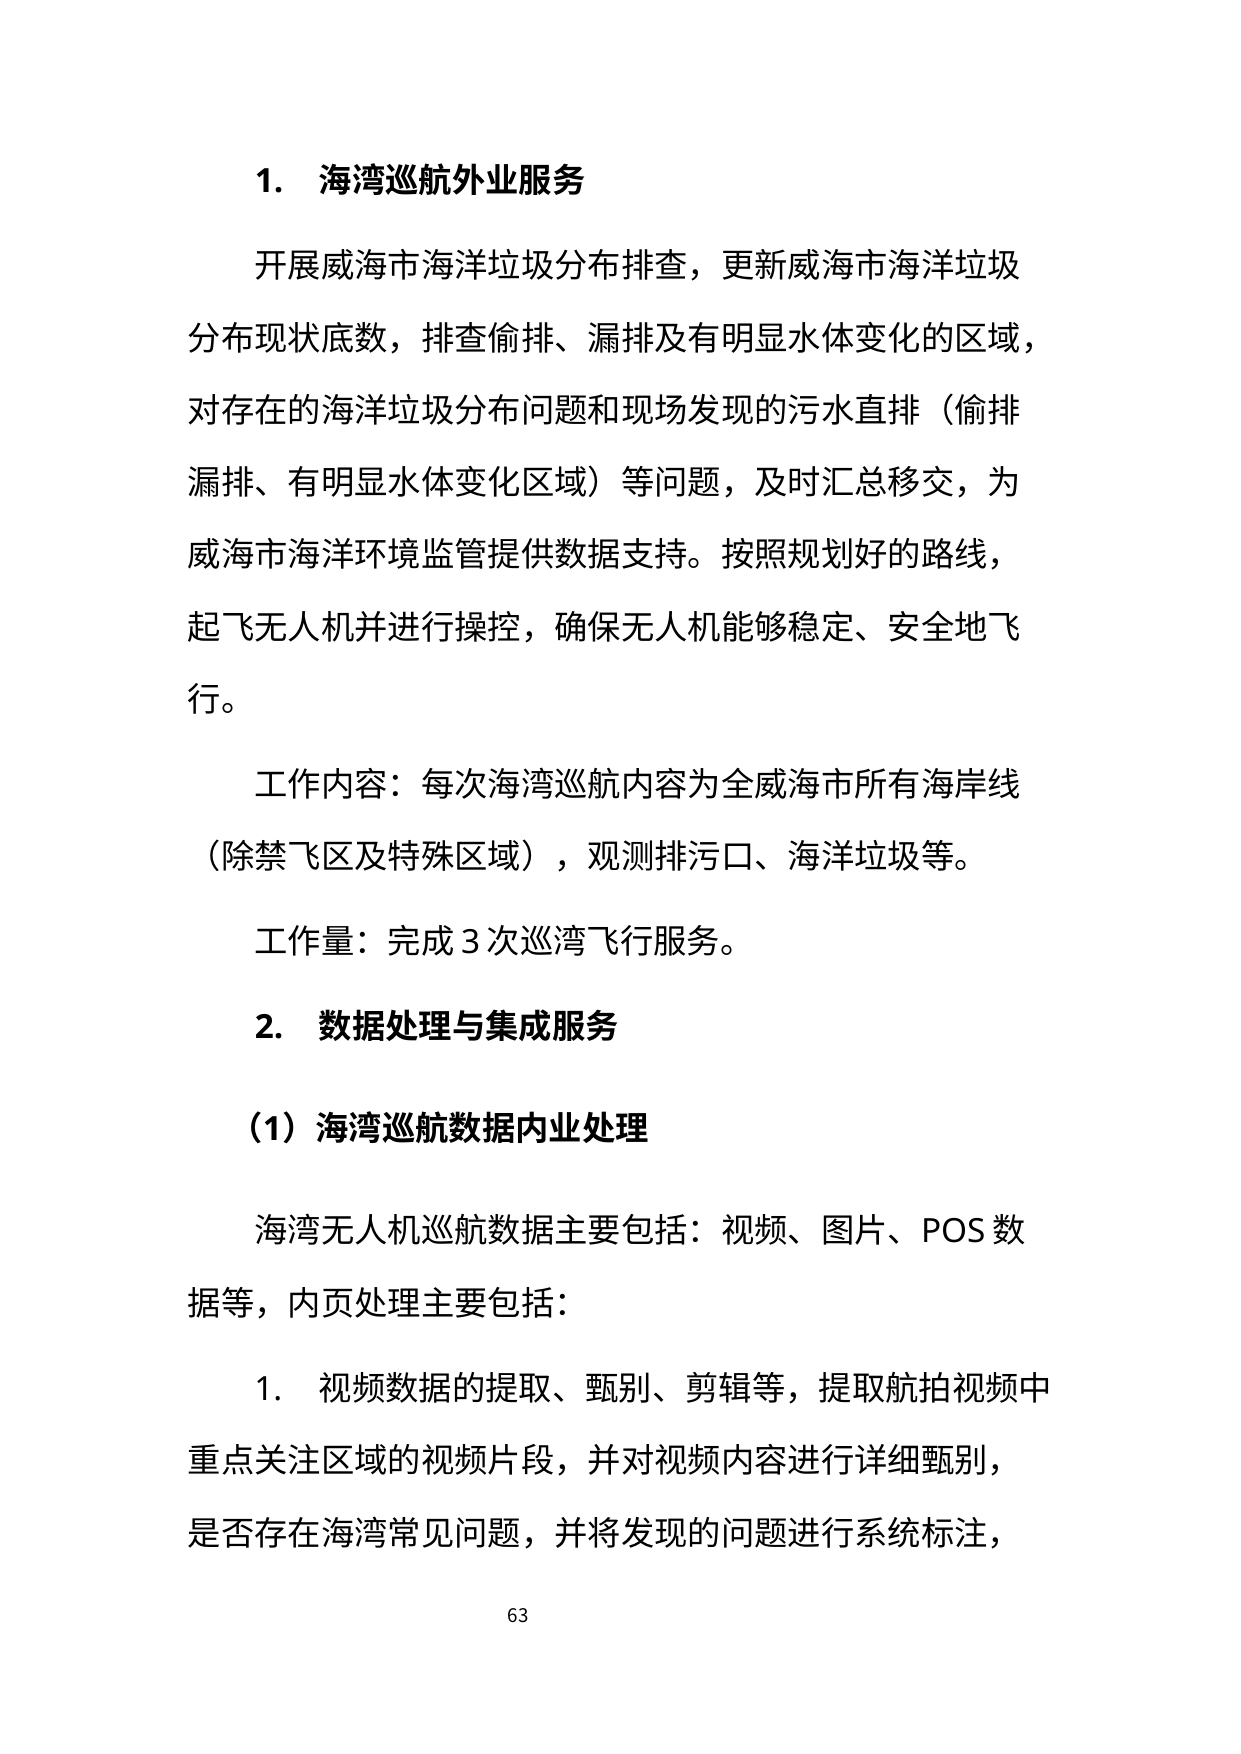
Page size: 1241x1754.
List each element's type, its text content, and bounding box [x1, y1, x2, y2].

text 海湾无人机巡航数据主要包括：视频、图片、POS数据等，内页处理主要包括： [187, 1204, 1053, 1325]
subtitle 数据处理与集成服务 [187, 1000, 1053, 1048]
text 工作内容：每次海湾巡航内容为全威海市所有海岸线（除禁飞区及特殊区域），观测排污口、海洋垃圾等。 [187, 757, 1053, 878]
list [187, 1362, 1053, 1554]
subtitle 海湾巡航外业服务 [187, 154, 1053, 202]
subtitle 海湾巡航数据内业处理 [187, 1101, 1053, 1150]
text 工作量：完成3次巡湾飞行服务。 [187, 914, 1053, 963]
text 开展威海市海洋垃圾分布排查，更新威海市海洋垃圾分布现状底数，排查偷排、漏排及有明显水体变化的区域，对存在的海洋垃圾分布问题和现场发现的污水直排（偷排漏排、有明显水体变化区域）等问题，及时汇总移交，为威海市海洋环境监管提供数据支持。按照规划好的路线，起飞无人机并进行操控，确保无人机能够稳定、安全地飞行。 [187, 239, 1053, 721]
